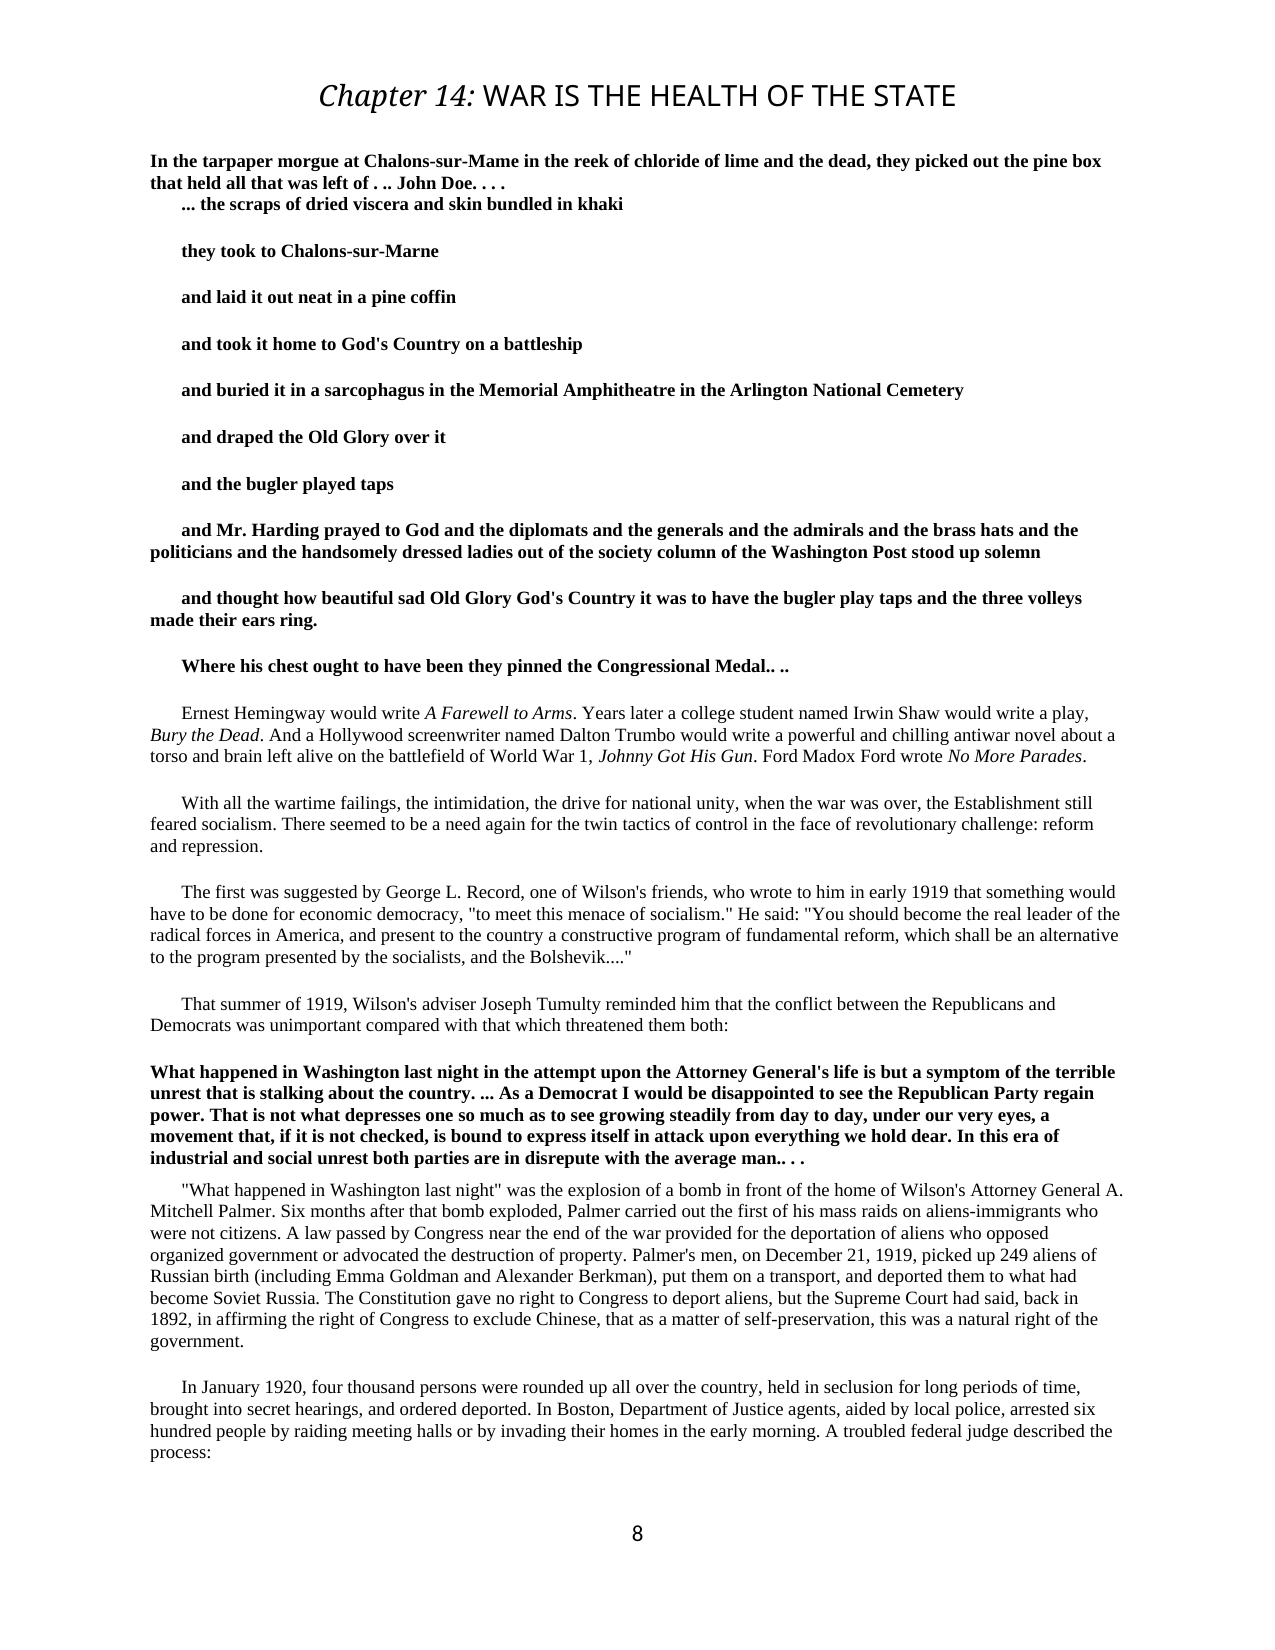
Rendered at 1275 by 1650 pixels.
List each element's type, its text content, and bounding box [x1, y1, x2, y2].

text "What happened in Washington last night" was the explosion of a bomb in front of the home of Wilson's Attorney General A. Mitchell Palmer. Six months after that bomb exploded, Palmer carried out the first of his mass raids on aliens-immigrants who were not citizens. A law passed by Congress near the end of the war provided for the deportation of aliens who opposed organized government or advocated the destruction of property. Palmer's men, on December 21, 1919, picked up 249 aliens of Russian birth (including Emma Goldman and Alexander Berkman), put them on a transport, and deported them to what had become Soviet Russia. The Constitution gave no right to Congress to deport aliens, but the Supreme Court had said, back in 1892, in affirming the right of Congress to exclude Chinese, that as a matter of self-preservation, this was a natural right of the government. [150, 1179, 1125, 1351]
text In January 1920, four thousand persons were rounded up all over the country, held in seclusion for long periods of time, brought into secret hearings, and ordered deported. In Boston, Department of Justice agents, aided by local police, arrested six hundred people by raiding meeting halls or by invading their homes in the early morning. A troubled federal judge described the process: [150, 1376, 1125, 1463]
text In the tarpaper morgue at Chalons-sur-Mame in the reek of chloride of lime and the dead, they picked out the pine box that held all that was left of . .. John Doe. . . . [150, 150, 1125, 193]
text they took to Chalons-sur-Marne [150, 240, 1125, 261]
text and the bugler played taps [150, 472, 1125, 494]
text Ernest Hemingway would write A Farewell to Arms. Years later a college student named Irwin Shaw would write a play, Bury the Dead. And a Hollywood screenwriter named Dalton Trumbo would write a powerful and chilling antiwar novel about a torso and brain left alive on the battlefield of World War 1, Johnny Got His Gun. Ford Madox Ford wrote No More Parades. [150, 702, 1125, 767]
text and draped the Old Glory over it [150, 426, 1125, 447]
text ... the scraps of dried viscera and skin bundled in khaki [150, 193, 1125, 215]
text With all the wartime failings, the intimidation, the drive for national unity, when the war was over, the Establishment still feared socialism. There seemed to be a need again for the twin tactics of control in the face of revolutionary challenge: reform and repression. [150, 792, 1125, 856]
text What happened in Washington last night in the attempt upon the Attorney General's life is but a symptom of the terrible unrest that is stalking about the country. ... As a Democrat I would be disappointed to see the Republican Party regain power. That is not what depresses one so much as to see growing steadily from day to day, under our very eyes, a movement that, if it is not checked, is bound to express itself in attack upon everything we hold dear. In this era of industrial and social unrest both parties are in disrepute with the average man.. . . [150, 1061, 1125, 1168]
text Where his chest ought to have been they pinned the Congressional Medal.. .. [150, 655, 1125, 677]
text The first was suggested by George L. Record, one of Wilson's friends, who wrote to him in early 1919 that something would have to be done for economic democracy, "to meet this menace of socialism." He said: "You should become the real leader of the radical forces in America, and present to the country a constructive program of fundamental reform, which shall be an alternative to the program presented by the socialists, and the Bolshevik...." [150, 881, 1125, 967]
text and took it home to God's Country on a battleship [150, 333, 1125, 354]
text and Mr. Harding prayed to God and the diplomats and the generals and the admirals and the brass hats and the politicians and the handsomely dressed ladies out of the society column of the Washington Post stood up solemn [150, 519, 1125, 562]
text That summer of 1919, Wilson's adviser Joseph Tumulty reminded him that the conflict between the Republicans and Democrats was unimportant compared with that which threatened them both: [150, 992, 1125, 1036]
text and laid it out neat in a pine coffin [150, 286, 1125, 308]
text and thought how beautiful sad Old Glory God's Country it was to have the bugler play taps and the three volleys made their ears ring. [150, 587, 1125, 630]
text and buried it in a sarcophagus in the Memorial Amphitheatre in the Arlington National Cemetery [150, 379, 1125, 401]
